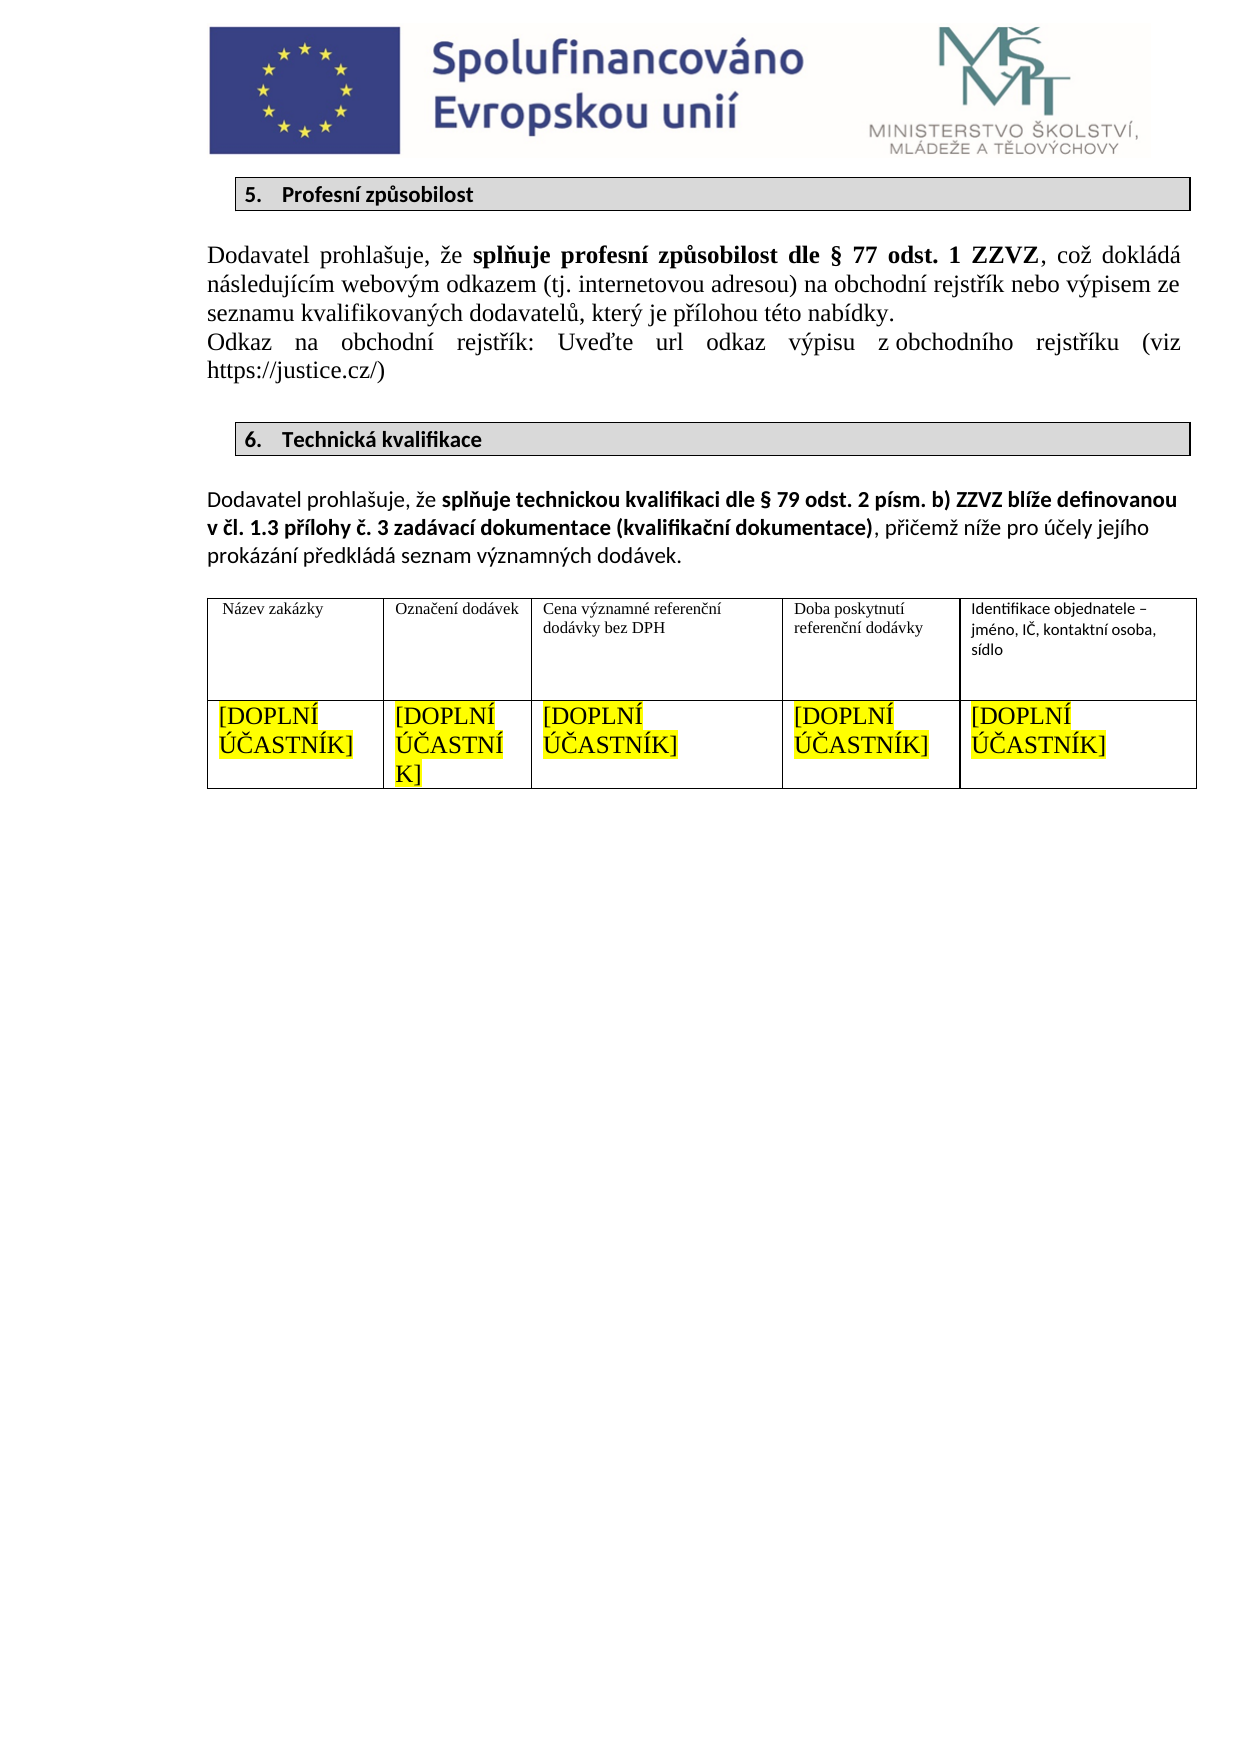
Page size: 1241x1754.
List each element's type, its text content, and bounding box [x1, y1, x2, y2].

text Odkaz na obchodní rejstřík: [207, 327, 1181, 384]
text Dodavatel prohlašuje, že splňuje profesní způsobilost dle § 77 odst. 1 ZZVZ, což dokládá následujícím webovým odkazem (tj. internetovou adresou) na obchodní rejstřík nebo výpisem ze seznamu kvalifikovaných dodavatelů, který je přílohou této nabídky. [207, 241, 1181, 327]
table_header Doba poskytnutí referenční dodávky [783, 599, 959, 700]
subtitle Profesní způsobilost [236, 178, 1189, 210]
text Dodavatel prohlašuje, že splňuje technickou kvalifikaci dle § 79 odst. 2 písm. b) ZZVZ blíže definovanou v čl. 1.3 přílohy č. 3 zadávací dokumentace (kvalifikační dokumentace), přičemž níže pro účely jejího prokázání předkládá seznam významných dodávek. [207, 485, 1181, 569]
subtitle Technická kvalifikace [236, 423, 1189, 455]
picture [206, 23, 1151, 158]
table_header Identifikace objednatele – jméno, IČ, kontaktní osoba, sídlo [961, 599, 1196, 700]
table_cell [DOPLNÍ ÚČASTNÍK] [783, 701, 959, 787]
table_cell [DOPLNÍ ÚČASTNÍK] [532, 701, 782, 787]
table_header Název zakázky [208, 599, 383, 700]
table_cell [DOPLNÍ ÚČASTNÍK] [961, 701, 1196, 787]
table_cell [DOPLNÍ ÚČASTNÍK] [422, 701, 531, 787]
table_header Cena významné referenční dodávky bez DPH [532, 599, 782, 700]
table_cell [DOPLNÍ ÚČASTNÍK] [208, 701, 383, 787]
table_header Označení dodávek [384, 599, 531, 700]
